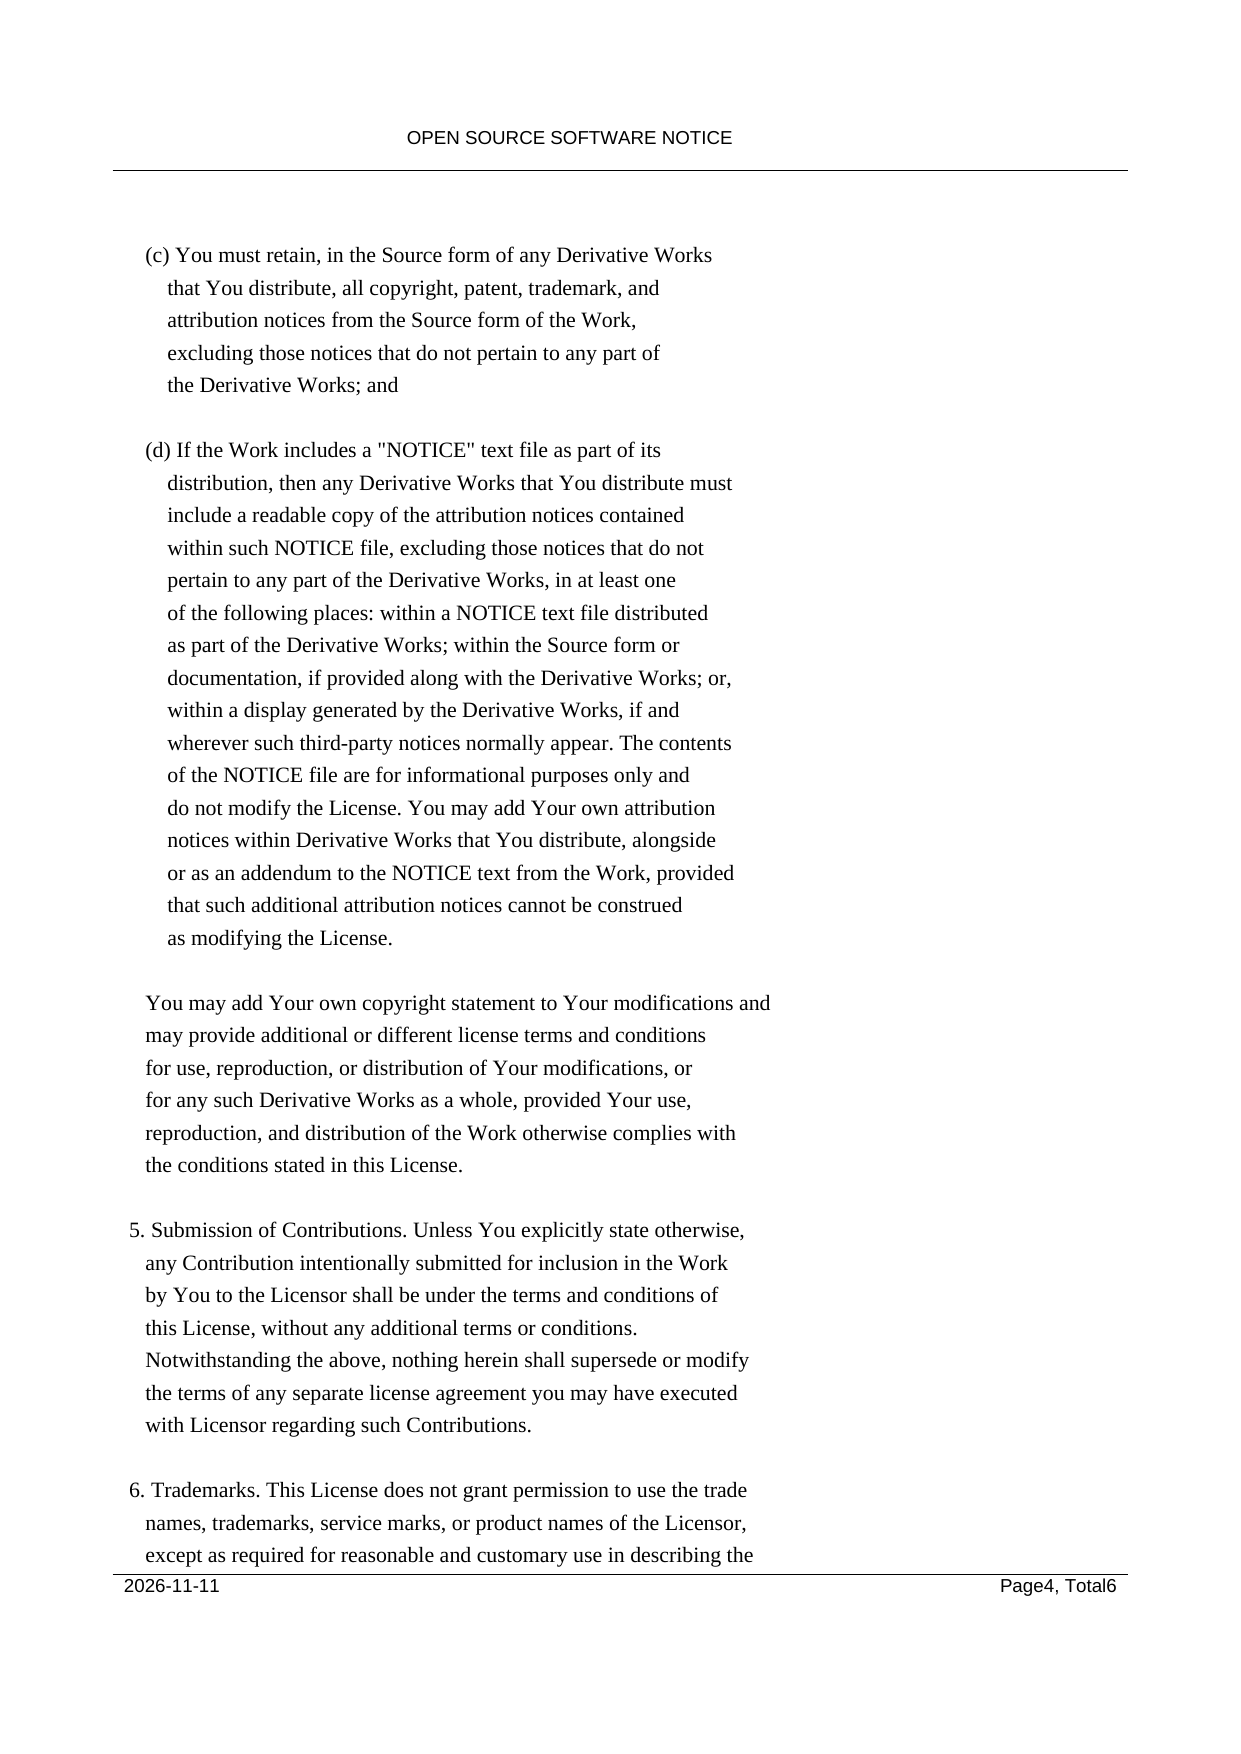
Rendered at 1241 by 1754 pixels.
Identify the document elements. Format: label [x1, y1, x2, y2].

text [112, 206, 1128, 1571]
